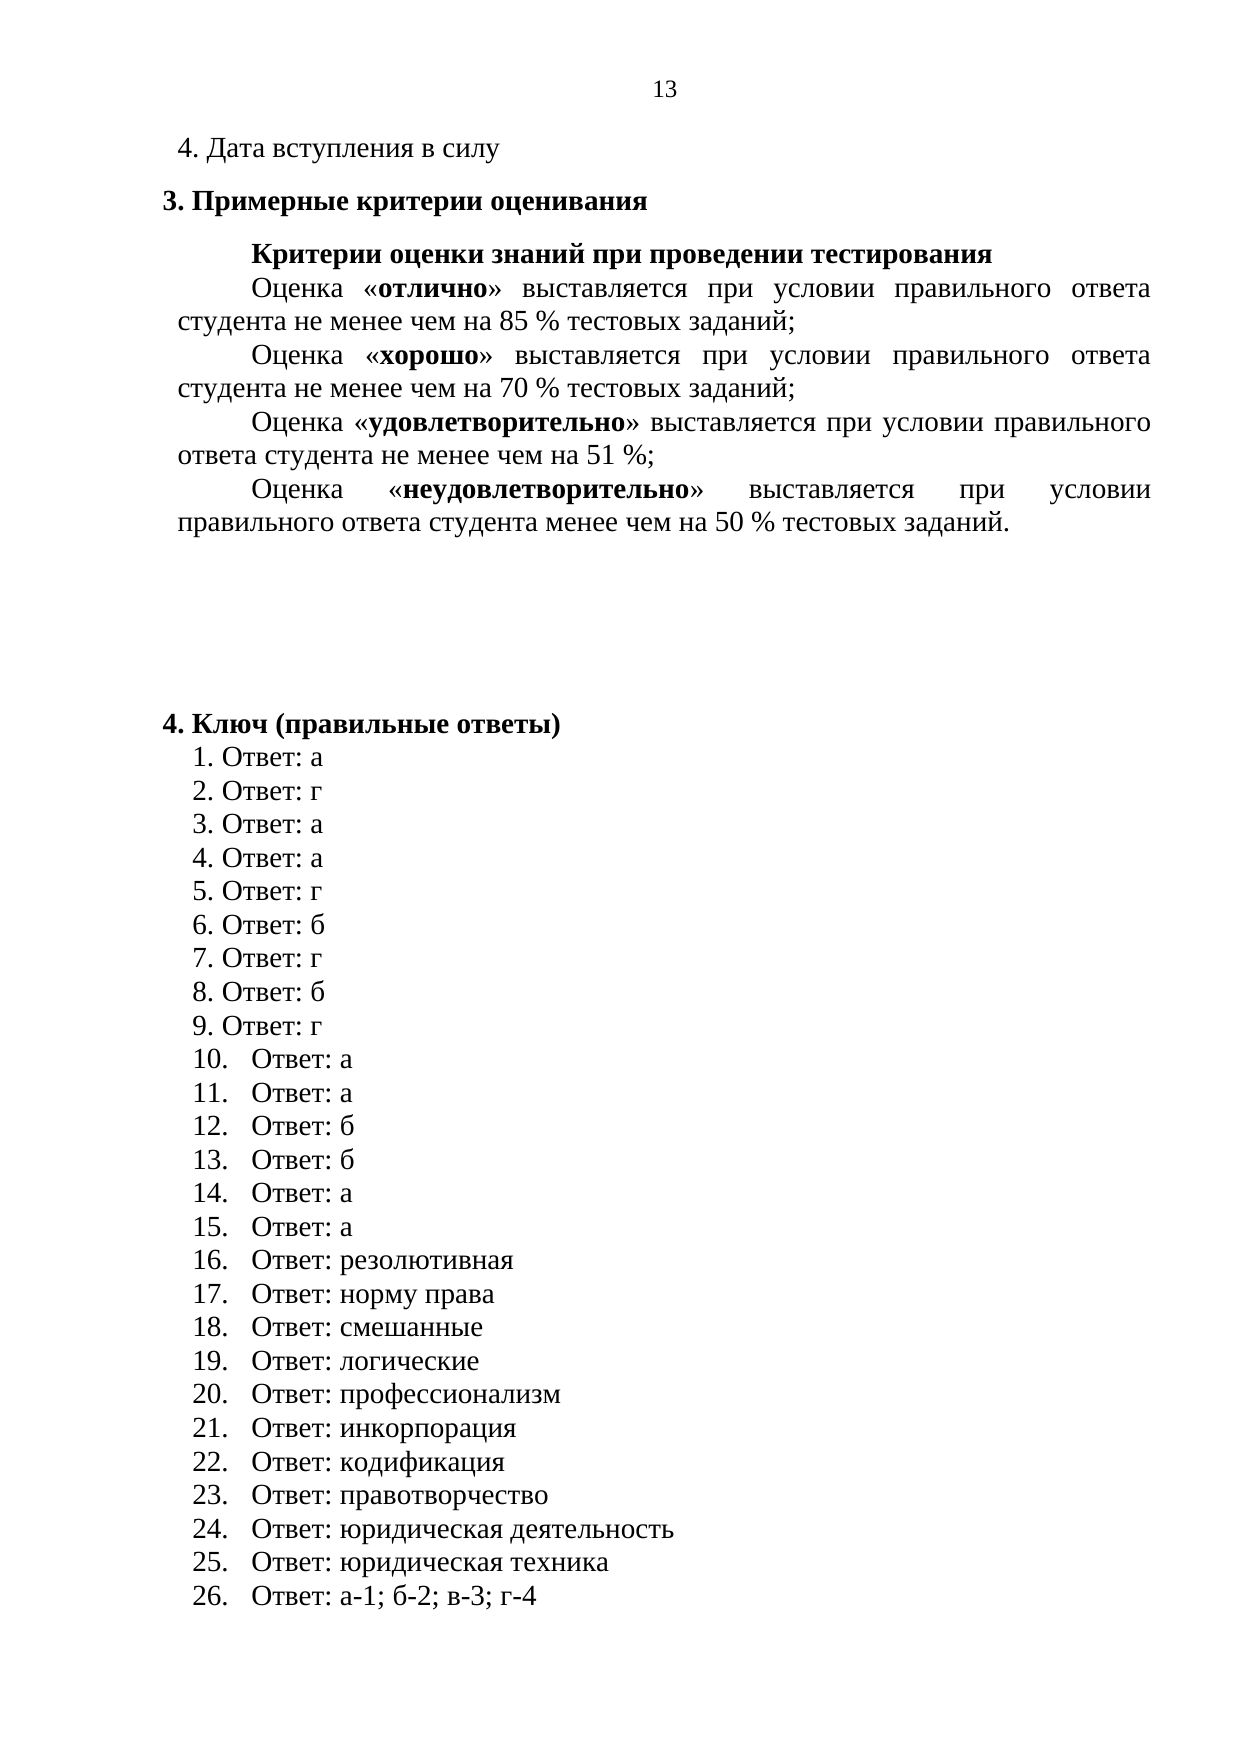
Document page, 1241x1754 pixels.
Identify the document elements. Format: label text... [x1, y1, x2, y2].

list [192, 1578, 1152, 1611]
list Ответ: а [192, 806, 1152, 840]
text Оценка «отлично» выставляется при условии правильного ответа студента не менее чем на 85 % тестовых заданий; [177, 270, 1152, 337]
text 4. Ключ (правильные ответы) [162, 706, 1152, 739]
list Ответ: резолютивная [192, 1242, 1152, 1276]
list Ответ: смешанные [192, 1309, 1152, 1343]
list Ответ: юридическая деятельность [192, 1511, 1152, 1544]
list Ответ: правотворчество [192, 1477, 1152, 1511]
list Ответ: а [192, 1075, 1152, 1108]
list Ответ: а [192, 739, 1152, 773]
list Ответ: г [192, 941, 1152, 974]
list Ответ: профессионализм [192, 1377, 1152, 1410]
list Ответ: норму права [192, 1276, 1152, 1309]
list Ответ: инкорпорация [192, 1410, 1152, 1444]
list Ответ: а [192, 1041, 1152, 1075]
list Ответ: логические [192, 1343, 1152, 1377]
text Оценка «хорошо» выставляется при условии правильного ответа студента не менее чем на 70 % тестовых заданий; [177, 337, 1152, 404]
list Ответ: г [192, 773, 1152, 806]
text Оценка «неудовлетворительно» выставляется при условии правильного ответа студента менее чем на 50 % тестовых заданий. [177, 471, 1152, 538]
list Ответ: г [192, 1008, 1152, 1041]
list Ответ: б [192, 974, 1152, 1008]
text 4. Дата вступления в силу [177, 131, 1152, 164]
text Критерии оценки знаний при проведении тестирования [177, 236, 1152, 270]
list Ответ: кодификация [192, 1444, 1152, 1477]
list Ответ: а [192, 1175, 1152, 1209]
list Ответ: б [192, 1108, 1152, 1142]
list Ответ: а [192, 840, 1152, 873]
list Ответ: а [192, 1209, 1152, 1242]
list Ответ: б [192, 907, 1152, 941]
list Ответ: юридическая техника [192, 1544, 1152, 1578]
text Оценка «удовлетворительно» выставляется при условии правильного ответа студента не менее чем на 51 %; [177, 404, 1152, 471]
text 3. Примерные критерии оценивания [118, 183, 1152, 217]
list Ответ: б [192, 1142, 1152, 1175]
list Ответ: г [192, 873, 1152, 907]
